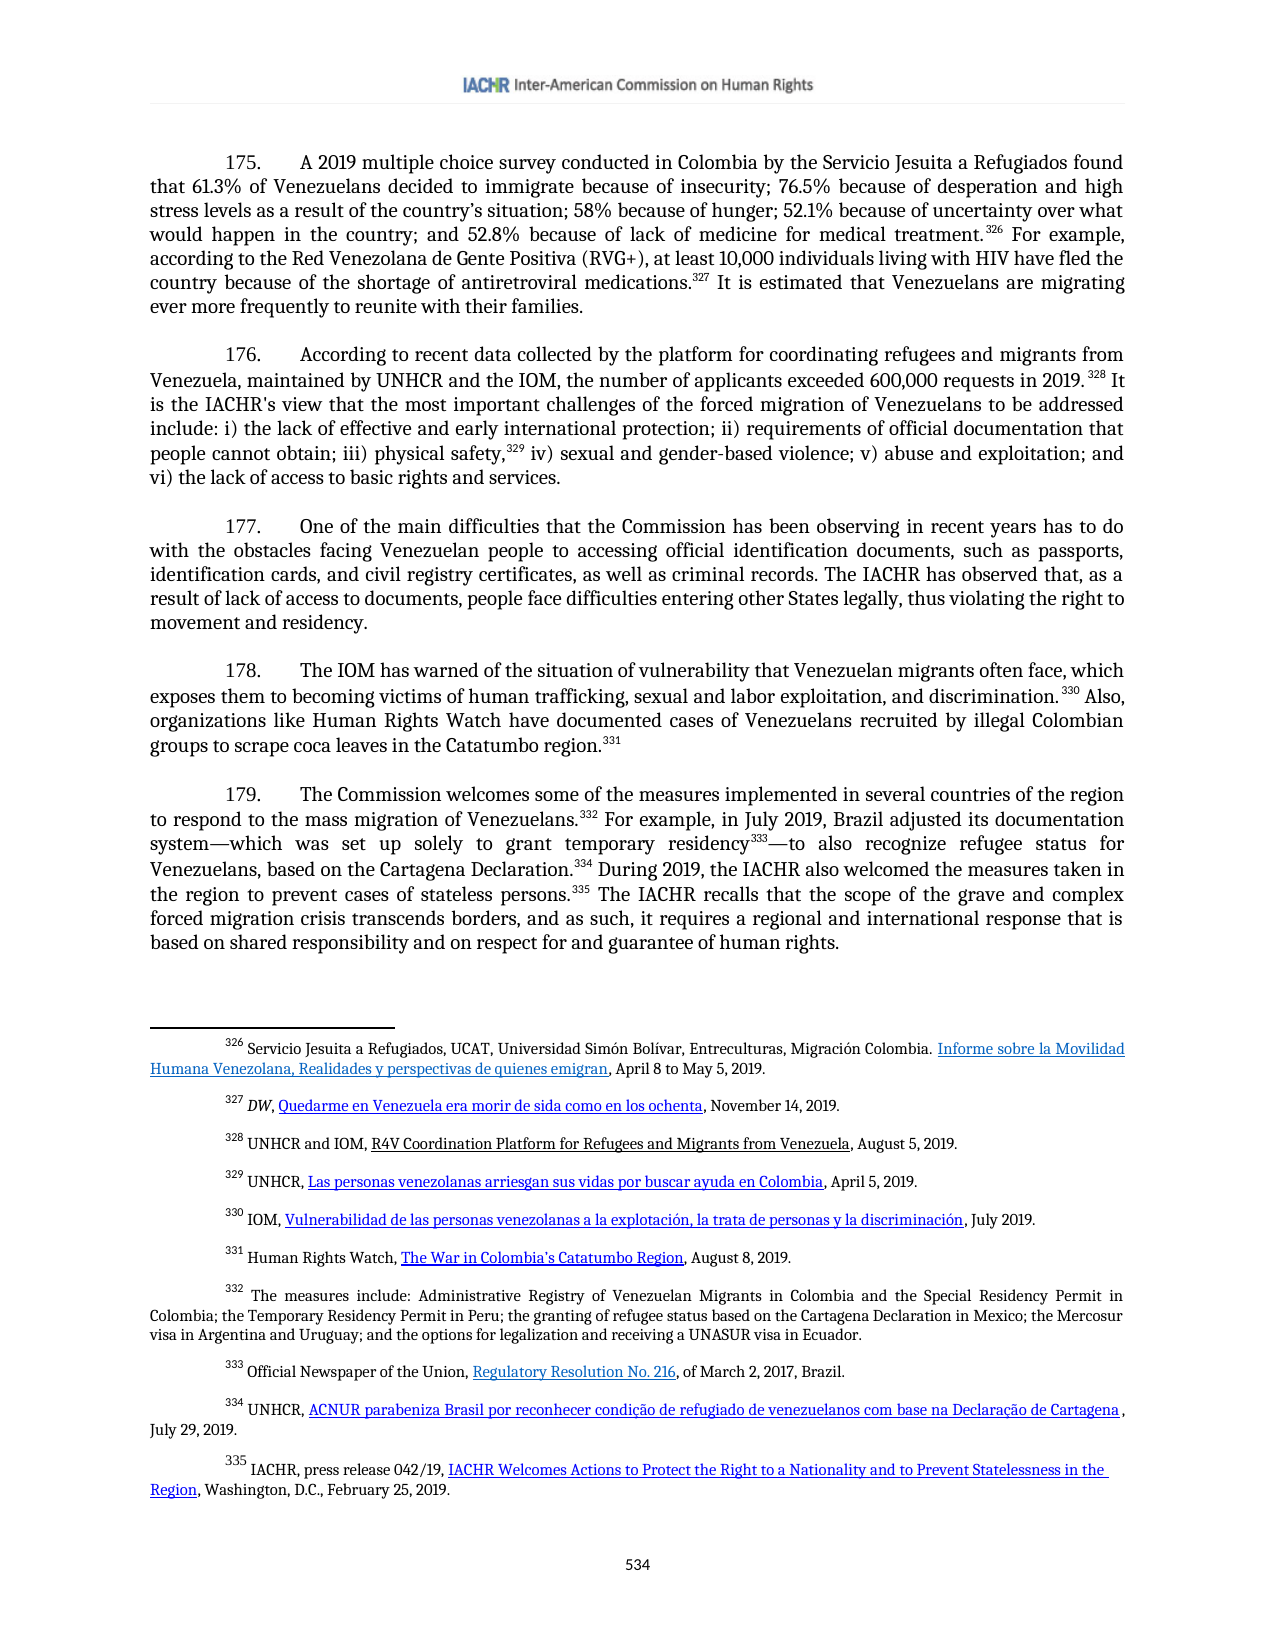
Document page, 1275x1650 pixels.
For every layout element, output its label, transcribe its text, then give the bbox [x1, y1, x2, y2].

list According to recent data collected by the platform for coordinating refugees and migrants from Venezuela, maintained by UNHCR and the IOM, the number of applicants exceeded 600,000 requests in 2019. It is the IACHR's view that the most important challenges of the forced migration of Venezuelans to be addressed include: i) the lack of effective and early international protection; ii) requirements of official documentation that people cannot obtain; iii) physical safety, iv) sexual and gender-based violence; v) abuse and exploitation; and vi) the lack of access to basic rights and services. [150, 342, 1125, 490]
list A 2019 multiple choice survey conducted in Colombia by the Servicio Jesuita a Refugiados found that 61.3% of Venezuelans decided to immigrate because of insecurity; 76.5% because of desperation and high stress levels as a result of the country’s situation; 58% because of hunger; 52.1% because of uncertainty over what would happen in the country; and 52.8% because of lack of medicine for medical treatment. For example, according to the Red Venezolana de Gente Positiva (RVG+), at least 10,000 individuals living with HIV have fled the country because of the shortage of antiretroviral medications. It is estimated that Venezuelans are migrating ever more frequently to reunite with their families. [150, 150, 1125, 318]
picture [451, 75, 824, 95]
list One of the main difficulties that the Commission has been observing in recent years has to do with the obstacles facing Venezuelan people to accessing official identification documents, such as passports, identification cards, and civil registry certificates, as well as criminal records. The IACHR has observed that, as a result of lack of access to documents, people face difficulties entering other States legally, thus violating the right to movement and residency. [150, 514, 1125, 634]
list The IOM has warned of the situation of vulnerability that Venezuelan migrants often face, which exposes them to becoming victims of human trafficking, sexual and labor exploitation, and discrimination. Also, organizations like Human Rights Watch have documented cases of Venezuelans recruited by illegal Colombian groups to scrape coca leaves in the Catatumbo region. [150, 658, 1125, 758]
list The Commission welcomes some of the measures implemented in several countries of the region to respond to the mass migration of Venezuelans. For example, in July 2019, Brazil adjusted its documentation system—which was set up solely to grant temporary residency—to also recognize refugee status for Venezuelans, based on the Cartagena Declaration. During 2019, the IACHR also welcomed the measures taken in the region to prevent cases of stateless persons. The IACHR recalls that the scope of the grave and complex forced migration crisis transcends borders, and as such, it requires a regional and international response that is based on shared responsibility and on respect for and guarantee of human rights. [150, 782, 1125, 954]
